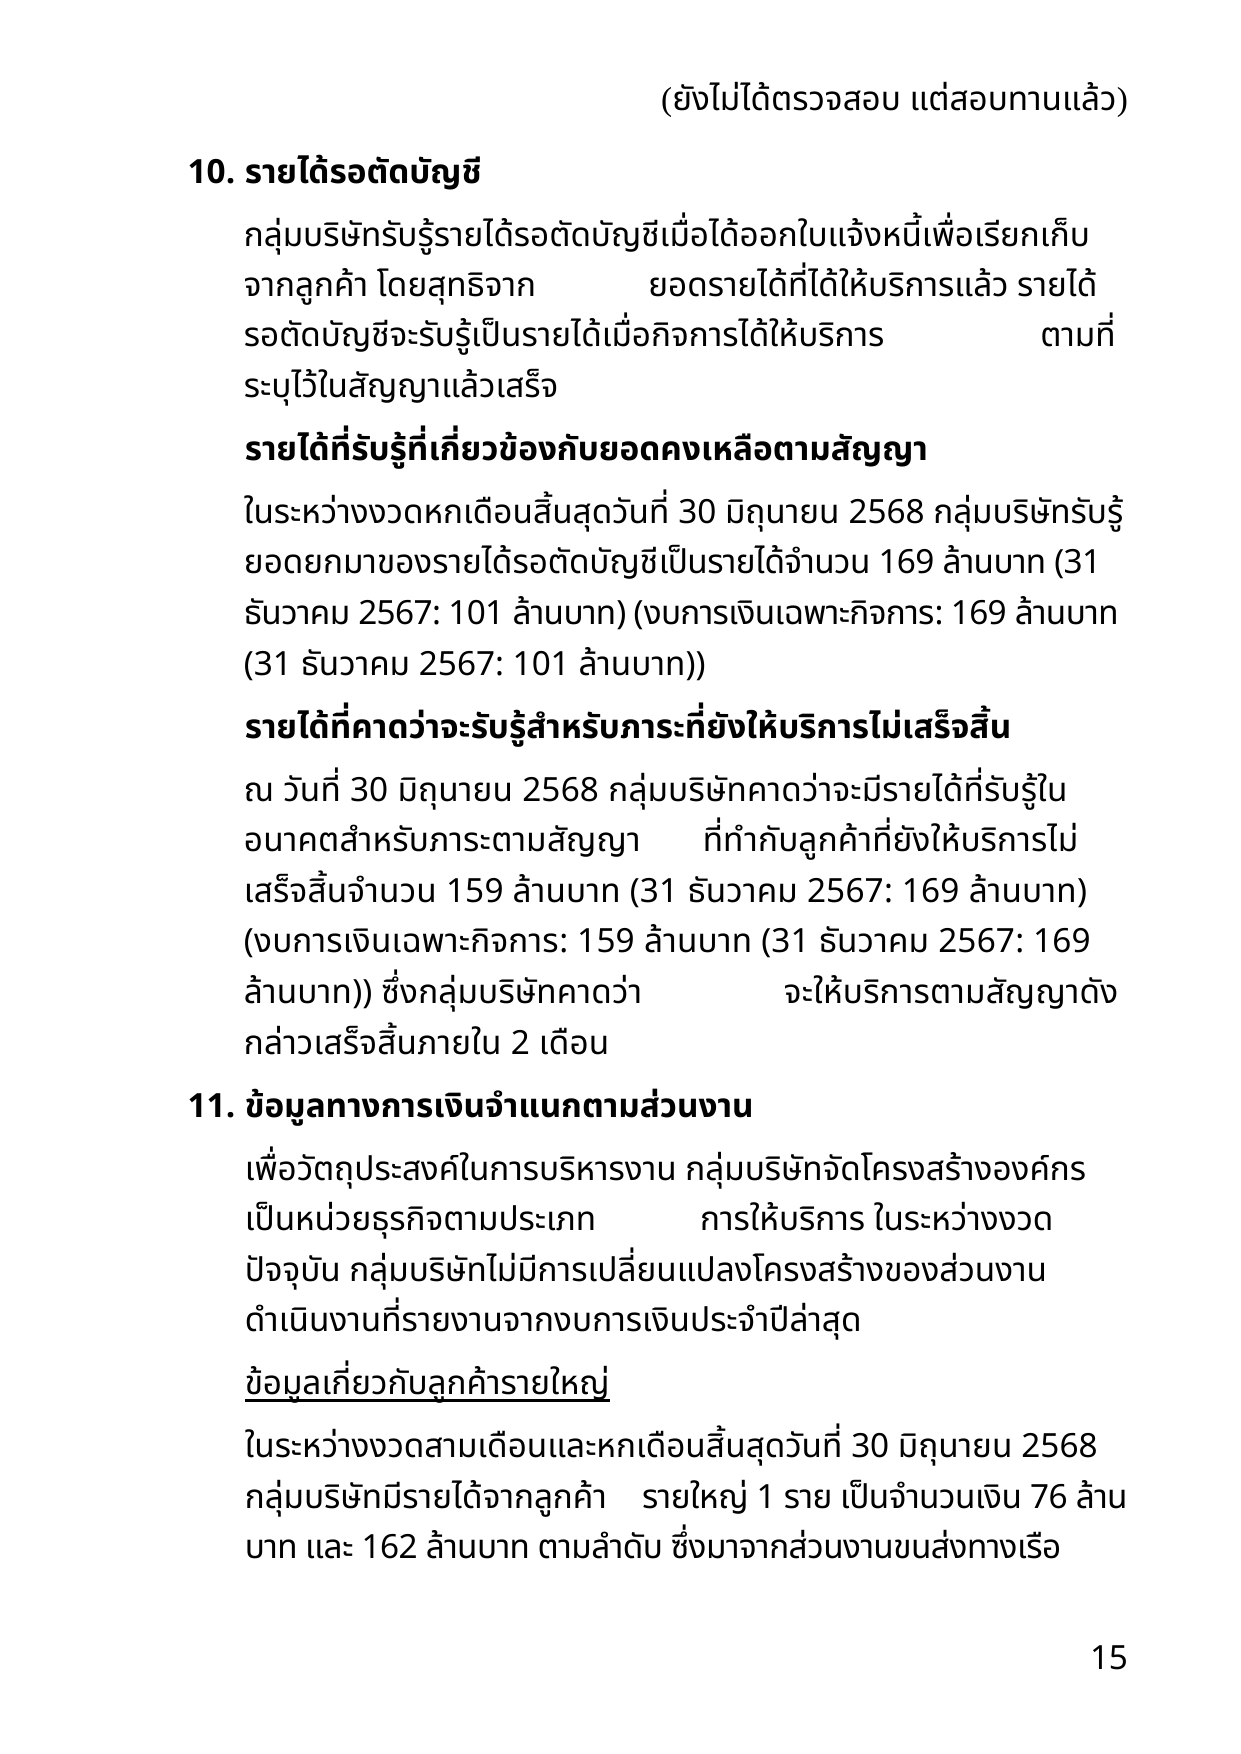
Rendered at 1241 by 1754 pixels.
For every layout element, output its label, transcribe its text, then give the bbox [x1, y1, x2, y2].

text ณ วันที่ 30 มิถุนายน 2568 กลุ่มบริษัทคาดว่าจะมีรายได้ที่รับรู้ในอนาคตสำหรับภาระตามสัญญา ที่ทำกับลูกค้าที่ยังให้บริการไม่เสร็จสิ้นจำนวน 159 ล้านบาท (31 ธันวาคม 2567: 169 ล้านบาท) (งบการเงินเฉพาะกิจการ: 159 ล้านบาท (31 ธันวาคม 2567: 169 ล้านบาท)) ซึ่งกลุ่มบริษัทคาดว่า จะให้บริการตามสัญญาดังกล่าวเสร็จสิ้นภายใน 2 เดือน [244, 766, 1128, 1069]
text รายได้ที่รับรู้ที่เกี่ยวข้องกับยอดคงเหลือตามสัญญา [187, 425, 1128, 475]
text รายได้ที่คาดว่าจะรับรู้สำหรับภาระที่ยังให้บริการไม่เสร็จสิ้น [187, 703, 1128, 753]
subtitle 10. รายได้รอตัดบัญชี [187, 147, 1128, 198]
text กลุ่มบริษัทรับรู้รายได้รอตัดบัญชีเมื่อได้ออกใบแจ้งหนี้เพื่อเรียกเก็บจากลูกค้า โดยสุทธิจาก ยอดรายได้ที่ได้ให้บริการแล้ว รายได้รอตัดบัญชีจะรับรู้เป็นรายได้เมื่อกิจการได้ให้บริการ ตามที่ระบุไว้ในสัญญาแล้วเสร็จ [244, 211, 1128, 412]
text ในระหว่างงวดสามเดือนและหกเดือนสิ้นสุดวันที่ 30 มิถุนายน 2568 กลุ่มบริษัทมีรายได้จากลูกค้า รายใหญ่ 1 ราย เป็นจำนวนเงิน 76 ล้านบาท และ 162 ล้านบาท ตามลำดับ ซึ่งมาจากส่วนงานขนส่งทางเรือ [187, 1422, 1128, 1574]
text ข้อมูลเกี่ยวกับลูกค้ารายใหญ่ [187, 1359, 1128, 1409]
text 11. ข้อมูลทางการเงินจำแนกตามส่วนงาน [187, 1082, 1128, 1132]
text เพื่อวัตถุประสงค์ในการบริหารงาน กลุ่มบริษัทจัดโครงสร้างองค์กรเป็นหน่วยธุรกิจตามประเภท การให้บริการ ในระหว่างงวดปัจจุบัน กลุ่มบริษัทไม่มีการเปลี่ยนแปลงโครงสร้างของส่วนงานดำเนินงานที่รายงานจากงบการเงินประจำปีล่าสุด [187, 1145, 1128, 1346]
text ในระหว่างงวดหกเดือนสิ้นสุดวันที่ 30 มิถุนายน 2568 กลุ่มบริษัทรับรู้ยอดยกมาของรายได้รอตัดบัญชีเป็นรายได้จำนวน 169 ล้านบาท (31 ธันวาคม 2567: 101 ล้านบาท) (งบการเงินเฉพาะกิจการ: 169 ล้านบาท (31 ธันวาคม 2567: 101 ล้านบาท)) [244, 488, 1128, 690]
